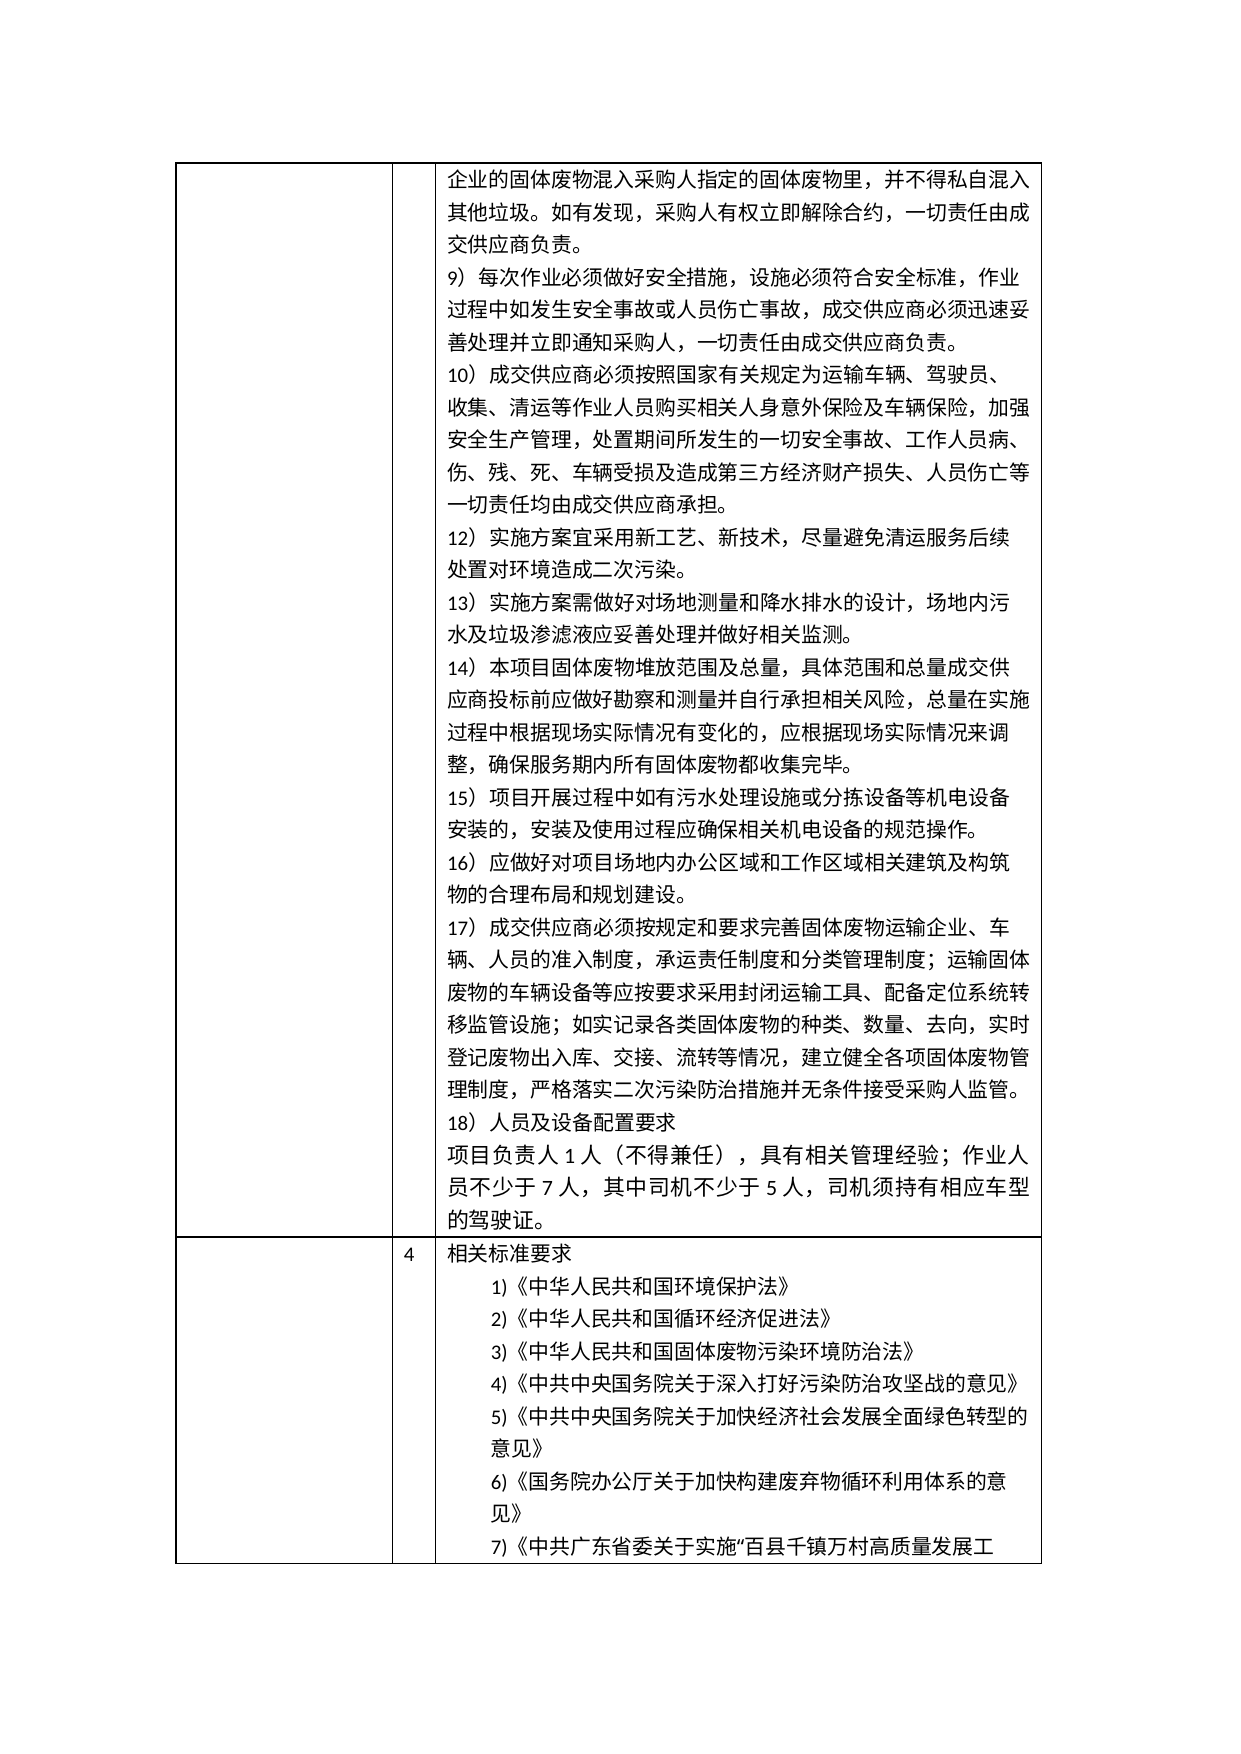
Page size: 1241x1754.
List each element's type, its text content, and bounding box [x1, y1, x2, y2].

table_cell 4 [393, 1238, 435, 1563]
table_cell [436, 1238, 1041, 1563]
table_cell [177, 164, 392, 1236]
table_cell [177, 1238, 392, 1563]
table_cell 3 [393, 164, 435, 1236]
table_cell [436, 164, 1041, 1236]
